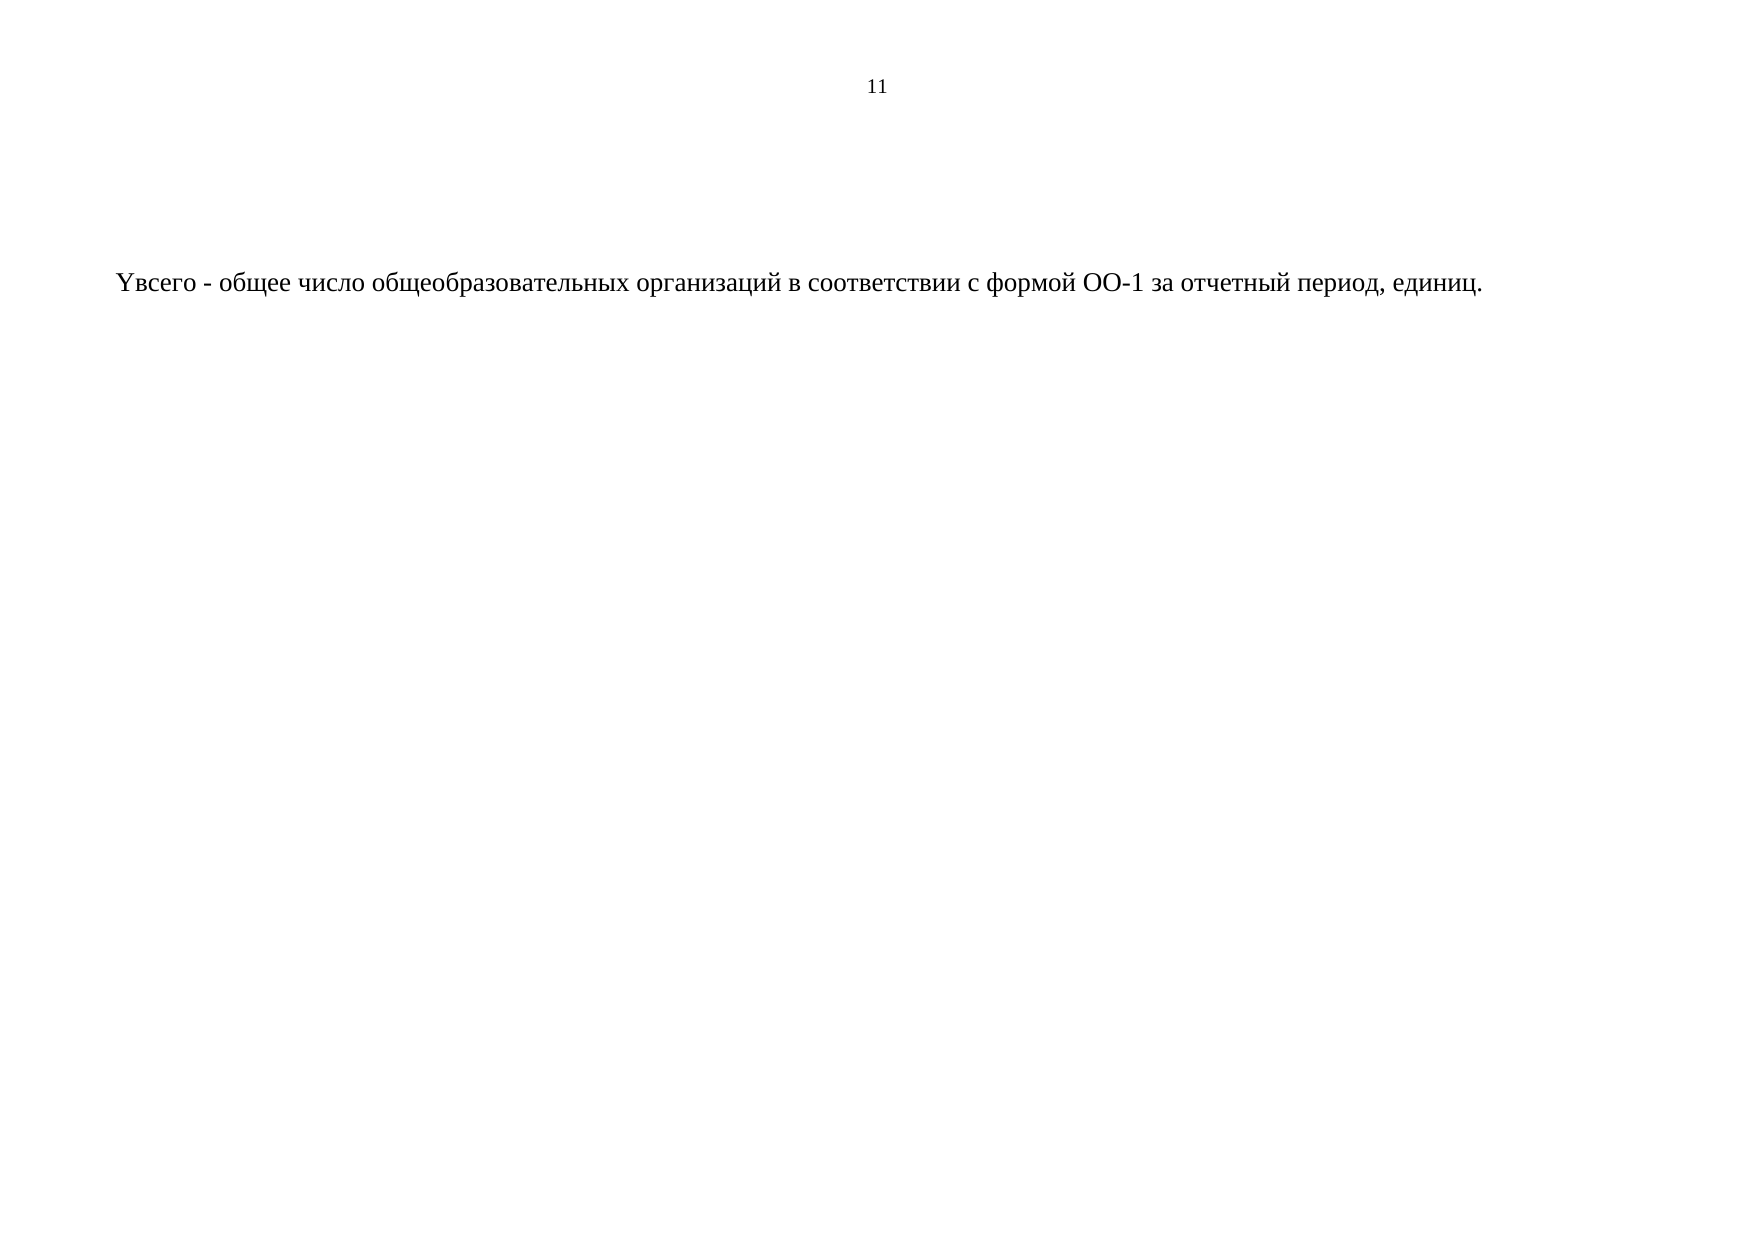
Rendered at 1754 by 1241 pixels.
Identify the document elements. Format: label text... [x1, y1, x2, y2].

text Yвсего - общее число общеобразовательных организаций в соответствии с формой ОО-1 за отчетный период, единиц. [59, 266, 1695, 297]
